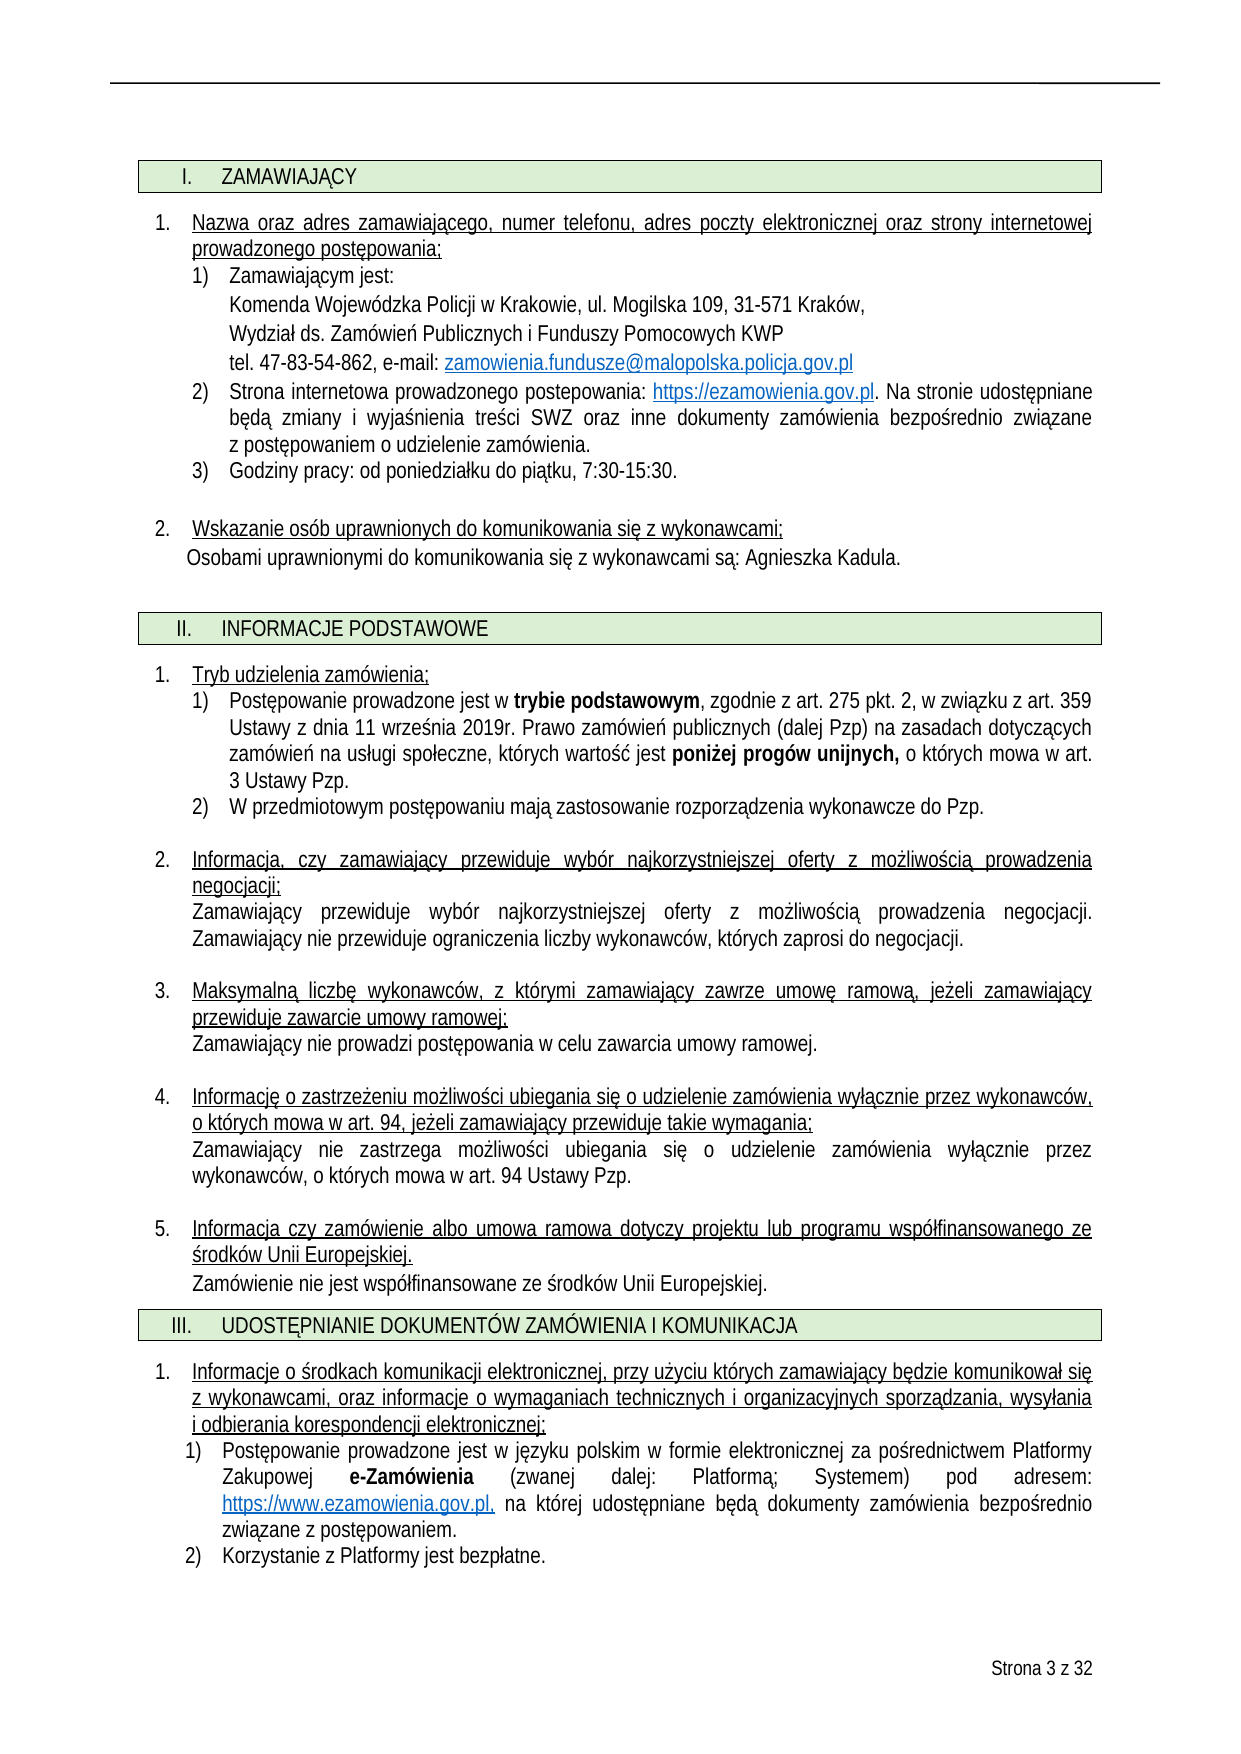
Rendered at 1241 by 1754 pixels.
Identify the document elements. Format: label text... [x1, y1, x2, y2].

list Postępowanie prowadzone jest w języku polskim w formie elektronicznej za pośrednictwem Platformy Zakupowej e-Zamówienia (zwanej dalej: Platformą; Systemem) pod adresem: https://www.ezamowienia.gov.pl, na której udostępniane będą dokumenty zamówienia bezpośrednio związane z postępowaniem. [185, 1437, 1093, 1542]
list Wydział ds. Zamówień Publicznych i Funduszy Pomocowych KWP [229, 320, 1093, 346]
list Informację o zastrzeżeniu możliwości ubiegania się o udzielenie zamówienia wyłącznie przez wykonawców, o których mowa w art. 94, jeżeli zamawiający przewiduje takie wymagania; [154, 1083, 1093, 1136]
list Informacje o środkach komunikacji elektronicznej, przy użyciu których zamawiający będzie komunikował się z wykonawcami, oraz informacje o wymaganiach technicznych i organizacyjnych sporządzania, wysyłania i odbierania korespondencji elektronicznej; [155, 1358, 1093, 1437]
list Zamawiający nie zastrzega możliwości ubiegania się o udzielenie zamówienia wyłącznie przez wykonawców, o których mowa w art. 94 Ustawy Pzp. [192, 1136, 1093, 1188]
subtitle UDOSTĘPNIANIE DOKUMENTÓW ZAMÓWIENIA I KOMUNIKACJA [139, 1310, 1101, 1340]
subtitle ZAMAWIAJĄCY [139, 161, 1101, 192]
list Strona internetowa prowadzonego postepowania: https://ezamowienia.gov.pl. Na stronie udostępniane będą zmiany i wyjaśnienia treści SWZ oraz inne dokumenty zamówienia bezpośrednio związane z postępowaniem o udzielenie zamówienia. [192, 378, 1093, 457]
list Wskazanie osób uprawnionych do komunikowania się z wykonawcami; [154, 515, 1093, 542]
text Osobami uprawnionymi do komunikowania się z wykonawcami są: Agnieszka Kadula. [148, 544, 1093, 571]
list Maksymalną liczbę wykonawców, z którymi zamawiający zawrze umowę ramową, jeżeli zamawiający przewiduje zawarcie umowy ramowej; [154, 977, 1093, 1030]
list Zamawiający przewiduje wybór najkorzystniejszej oferty z możliwością prowadzenia negocjacji. Zamawiający nie przewiduje ograniczenia liczby wykonawców, których zaprosi do negocjacji. [192, 898, 1093, 951]
list W przedmiotowym postępowaniu mają zastosowanie rozporządzenia wykonawcze do Pzp. [192, 793, 1093, 819]
list Informacja czy zamówienie albo umowa ramowa dotyczy projektu lub programu współfinansowanego ze środków Unii Europejskiej. [154, 1214, 1093, 1267]
subtitle INFORMACJE PODSTAWOWE [139, 613, 1101, 644]
list Korzystanie z Platformy jest bezpłatne. [185, 1542, 1093, 1569]
list Informacja, czy zamawiający przewiduje wybór najkorzystniejszej oferty z możliwością prowadzenia negocjacji; [154, 846, 1093, 898]
list Godziny pracy: od poniedziałku do piątku, 7:30-15:30. [192, 457, 1093, 483]
list Nazwa oraz adres zamawiającego, numer telefonu, adres poczty elektronicznej oraz strony internetowej prowadzonego postępowania; [155, 209, 1093, 262]
text Zamówienie nie jest współfinansowane ze środków Unii Europejskiej. [192, 1270, 1093, 1296]
list Postępowanie prowadzone jest w trybie podstawowym, zgodnie z art. 275 pkt. 2, w związku z art. 359 Ustawy z dnia 11 września 2019r. Prawo zamówień publicznych (dalej Pzp) na zasadach dotyczących zamówień na usługi społeczne, których wartość jest poniżej progów unijnych, o których mowa w art. 3 Ustawy Pzp. [192, 687, 1093, 793]
list Zamawiający nie prowadzi postępowania w celu zawarcia umowy ramowej. [192, 1030, 1093, 1056]
list Zamawiającym jest: [192, 262, 1093, 288]
text Komenda Wojewódzka Policji w Krakowie, ul. Mogilska 109, 31-571 Kraków, [155, 291, 1093, 317]
list Tryb udzielenia zamówienia; [154, 661, 1093, 687]
text tel. 47-83-54-862, e-mail: zamowienia.fundusze@malopolska.policja.gov.pl [155, 349, 1093, 375]
